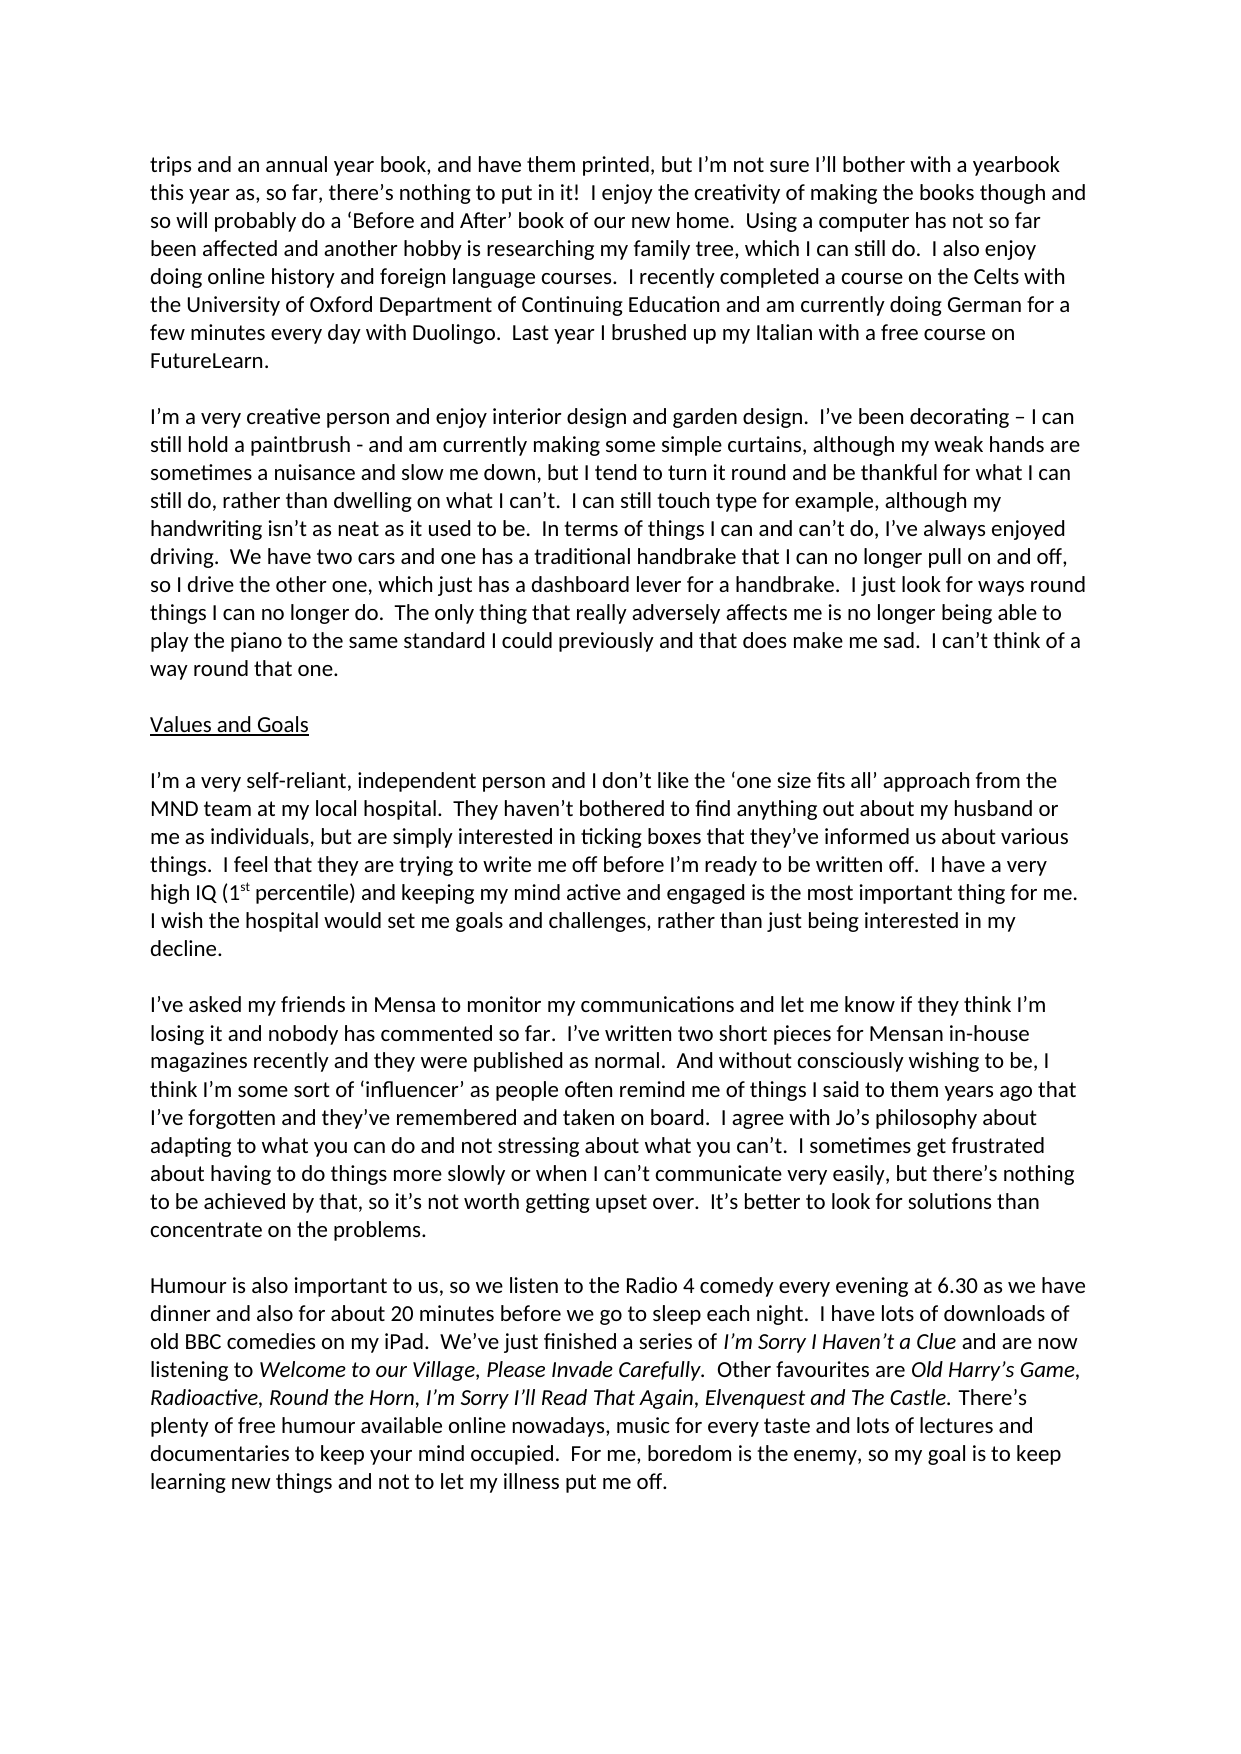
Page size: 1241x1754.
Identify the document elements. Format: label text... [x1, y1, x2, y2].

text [150, 150, 1090, 374]
text Humour is also important to us, so we listen to the Radio 4 comedy every evening at 6.30 as we have dinner and also for about 20 minutes before we go to sleep each night. I have lots of downloads of old BBC comedies on my iPad. We’ve just finished a series of I’m Sorry I Haven’t a Clue and are now listening to Welcome to our Village, Please Invade Carefully. Other favourites are Old Harry’s Game, Radioactive, Round the Horn, I’m Sorry I’ll Read That Again, Elvenquest and The Castle. There’s plenty of free humour available online nowadays, music for every taste and lots of lectures and documentaries to keep your mind occupied. For me, boredom is the enemy, so my goal is to keep learning new things and not to let my illness put me off. [150, 1271, 1090, 1495]
text Values and Goals [150, 710, 1090, 738]
text I’m a very self-reliant, independent person and I don’t like the ‘one size fits all’ approach from the MND team at my local hospital. They haven’t bothered to find anything out about my husband or me as individuals, but are simply interested in ticking boxes that they’ve informed us about various things. I feel that they are trying to write me off before I’m ready to be written off. I have a very high IQ (1st percentile) and keeping my mind active and engaged is the most important thing for me. I wish the hospital would set me goals and challenges, rather than just being interested in my decline. [150, 766, 1090, 963]
text I’m a very creative person and enjoy interior design and garden design. I’ve been decorating – I can still hold a paintbrush - and am currently making some simple curtains, although my weak hands are sometimes a nuisance and slow me down, but I tend to turn it round and be thankful for what I can still do, rather than dwelling on what I can’t. I can still touch type for example, although my handwriting isn’t as neat as it used to be. In terms of things I can and can’t do, I’ve always enjoyed driving. We have two cars and one has a traditional handbrake that I can no longer pull on and off, so I drive the other one, which just has a dashboard lever for a handbrake. I just look for ways round things I can no longer do. The only thing that really adversely affects me is no longer being able to play the piano to the same standard I could previously and that does make me sad. I can’t think of a way round that one. [150, 402, 1090, 682]
text I’ve asked my friends in Mensa to monitor my communications and let me know if they think I’m losing it and nobody has commented so far. I’ve written two short pieces for Mensan in-house magazines recently and they were published as normal. And without consciously wishing to be, I think I’m some sort of ‘influencer’ as people often remind me of things I said to them years ago that I’ve forgotten and they’ve remembered and taken on board. I agree with Jo’s philosophy about adapting to what you can do and not stressing about what you can’t. I sometimes get frustrated about having to do things more slowly or when I can’t communicate very easily, but there’s nothing to be achieved by that, so it’s not worth getting upset over. It’s better to look for solutions than concentrate on the problems. [150, 991, 1090, 1243]
